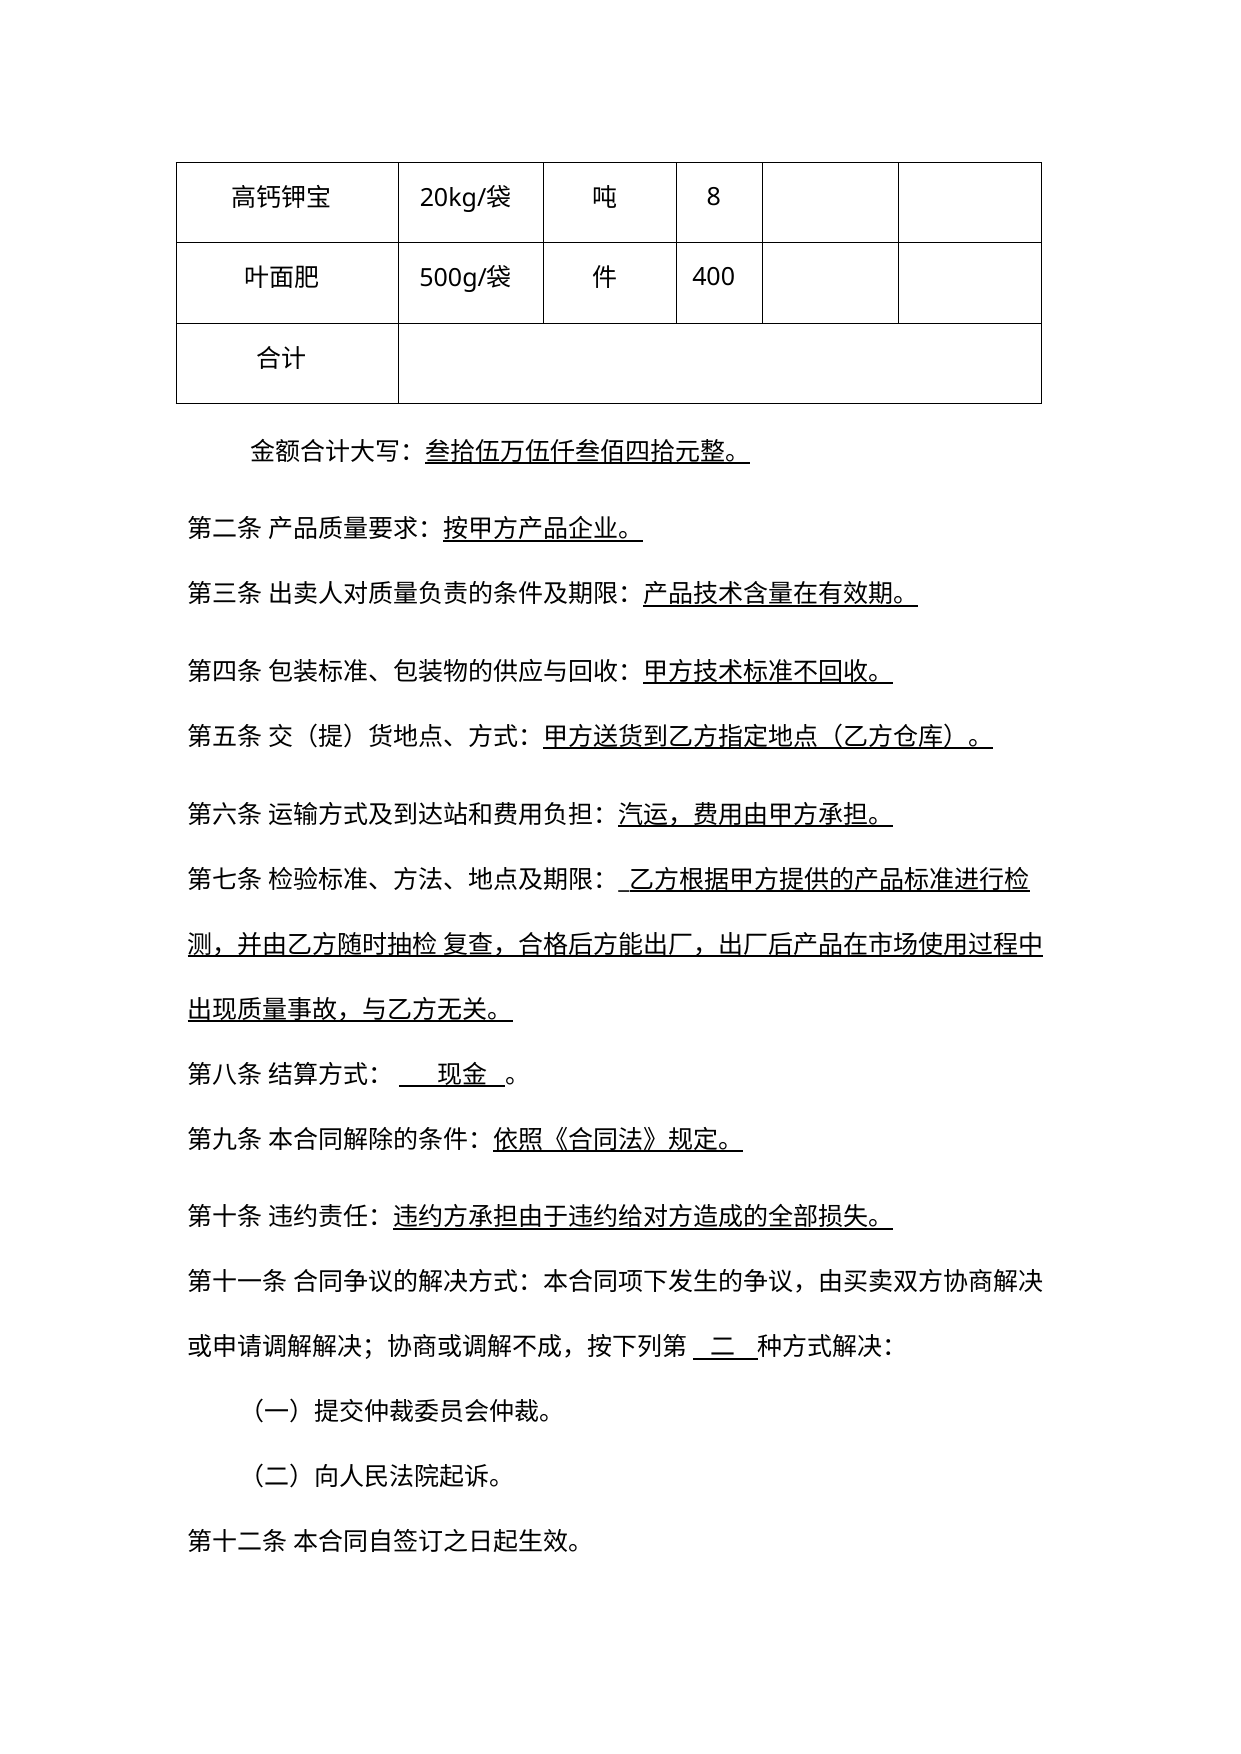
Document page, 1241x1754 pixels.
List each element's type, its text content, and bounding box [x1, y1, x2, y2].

table_cell 8 [677, 163, 762, 242]
text 第四条 包装标准、包装物的供应与回收：甲方技术标准不回收。 第五条 交（提）货地点、方式：甲方送货到乙方指定地点（乙方仓库）。 [187, 637, 1053, 767]
table_cell [899, 163, 1041, 242]
table_cell 吨 [544, 163, 676, 242]
text 第二条 产品质量要求：按甲方产品企业。 第三条 出卖人对质量负责的条件及期限：产品技术含量在有效期。 [187, 494, 1053, 624]
table_cell [399, 324, 1041, 403]
table_cell 件 [544, 243, 676, 323]
table_cell 400 [677, 243, 762, 323]
table_cell 叶面肥 [177, 243, 398, 323]
table_cell [763, 163, 898, 242]
text 第六条 运输方式及到达站和费用负担：汽运，费用由甲方承担。 第七条 检验标准、方法、地点及期限：_乙方根据甲方提供的产品标准进行检测，并由乙方随时抽检 复查，合格后方能出厂，出厂后产品在市场使用过程中出现质量事故，与乙方无关。 第八条 结算方式： 现金 。 第九条 本合同解除的条件：依照《合同法》规定。 [187, 780, 1053, 1170]
table_cell 高钙钾宝 [177, 163, 398, 242]
table_cell [899, 243, 1041, 323]
table_cell 20kg/袋 [399, 163, 543, 242]
table_cell 合计 [177, 324, 398, 403]
text 金额合计大写：叁拾伍万伍仟叁佰四拾元整。 [187, 417, 1053, 482]
text 第十条 违约责任：违约方承担由于违约给对方造成的全部损失。 第十一条 合同争议的解决方式：本合同项下发生的争议，由买卖双方协商解决或申请调解解决；协商或调解不成，按下列第 二 种方式解决： （一）提交仲裁委员会仲裁。 （二）向人民法院起诉。 第十二条 本合同自签订之日起生效。 [187, 1182, 1053, 1572]
table_cell 500g/袋 [399, 243, 543, 323]
table_cell [763, 243, 898, 323]
